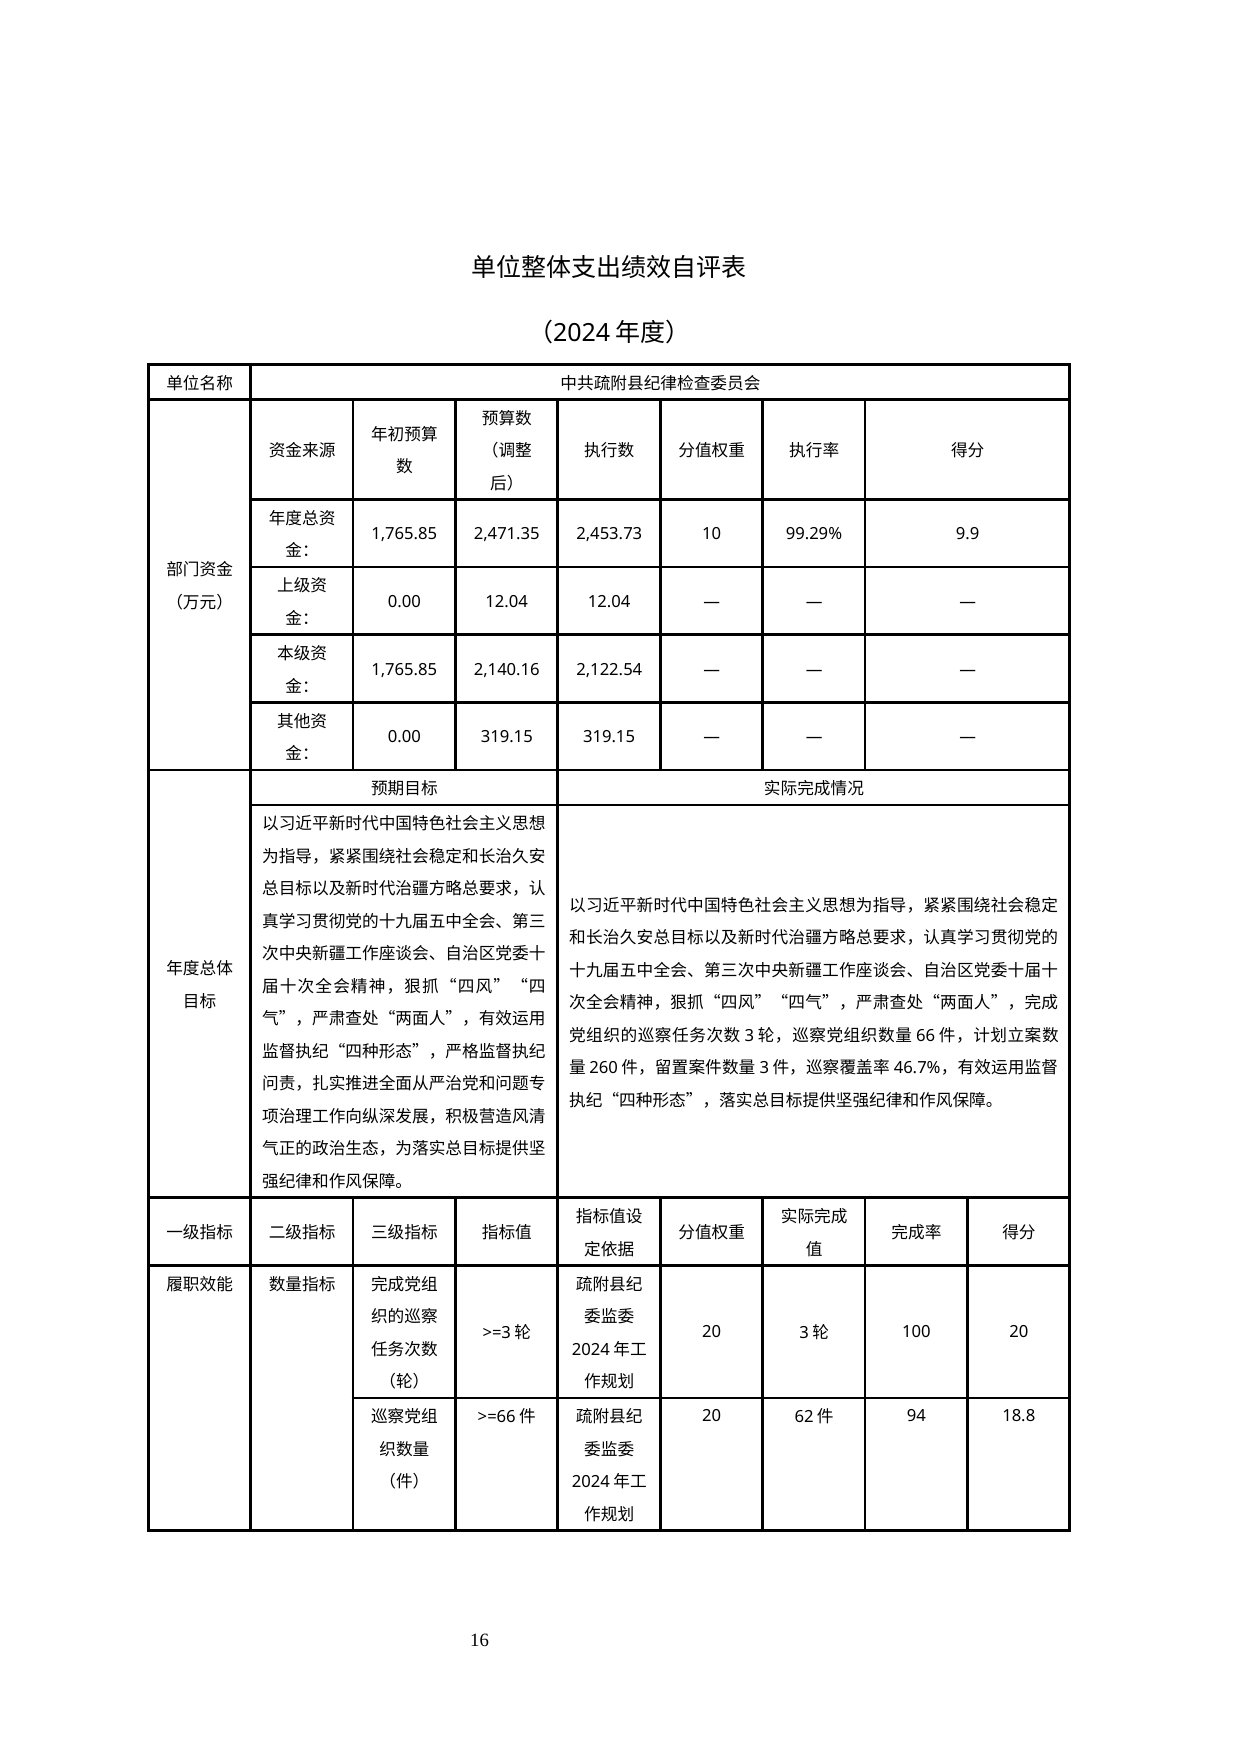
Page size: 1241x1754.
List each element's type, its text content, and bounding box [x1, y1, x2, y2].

table_cell 二级指标 [252, 1199, 352, 1264]
table_cell 本级资金： [252, 636, 352, 701]
table_cell 1,765.85 [354, 636, 454, 701]
table_cell — [764, 704, 864, 768]
table_cell 1,765.85 [354, 501, 454, 566]
table_cell 20 [969, 1267, 1068, 1396]
table_cell 年度总体目标 [150, 771, 249, 1196]
table_header 单位整体支出绩效自评表 [148, 233, 1070, 298]
table_cell 以习近平新时代中国特色社会主义思想为指导，紧紧围绕社会稳定和长治久安总目标以及新时代治疆方略总要求，认真学习贯彻党的十九届五中全会、第三次中央新疆工作座谈会、自治区党委十届十次全会精神，狠抓“四风”“四气”，严肃查处“两面人”，有效运用监督执纪“四种形态”，严格监督执纪问责，扎实推进全面从严治党和问题专项治理工作向纵深发展，积极营造风清气正的政治生态，为落实总目标提供坚强纪律和作风保障。 [252, 806, 556, 1196]
table_cell 指标值 [457, 1199, 556, 1264]
table_cell （2024年度） [148, 298, 1070, 363]
table_cell 2,122.54 [559, 636, 659, 701]
table_cell 20 [662, 1267, 761, 1396]
table_cell 年度总资金： [252, 501, 352, 566]
table_cell 3轮 [764, 1267, 864, 1396]
table_cell — [662, 568, 761, 633]
table_cell 疏附县纪委监委2024年工作规划 [559, 1399, 659, 1529]
table_cell — [866, 636, 1068, 701]
table_cell 预期目标 [252, 771, 556, 804]
table_cell >=66件 [457, 1399, 556, 1529]
table_cell 62件 [764, 1399, 864, 1529]
table_cell 2,140.16 [457, 636, 556, 701]
table_cell 得分 [866, 401, 1068, 498]
table_cell 18.8 [969, 1399, 1068, 1529]
table_cell 上级资金： [252, 568, 352, 633]
table_cell — [662, 704, 761, 768]
table_cell 2,453.73 [559, 501, 659, 566]
table_cell 数量指标 [252, 1267, 352, 1529]
table_cell 执行率 [764, 401, 864, 498]
table_cell 部门资金（万元） [150, 401, 249, 768]
table_cell 单位名称 [150, 366, 249, 398]
table_cell 巡察党组织数量（件） [354, 1399, 454, 1529]
table_cell — [764, 568, 864, 633]
table_cell 一级指标 [150, 1199, 249, 1264]
table_cell 中共疏附县纪律检查委员会 [252, 366, 1068, 398]
table_cell 分值权重 [662, 1199, 761, 1264]
table_cell 实际完成情况 [559, 771, 1068, 804]
table_cell 9.9 [866, 501, 1068, 566]
table_cell 指标值设定依据 [559, 1199, 659, 1264]
table_cell 疏附县纪委监委2024年工作规划 [559, 1267, 659, 1396]
table_cell 94 [866, 1399, 966, 1529]
table_cell 其他资金： [252, 704, 352, 768]
table_cell 年初预算数 [354, 401, 454, 498]
table_cell 0.00 [354, 704, 454, 768]
table_cell — [866, 568, 1068, 633]
table_cell 实际完成值 [764, 1199, 864, 1264]
table_cell 12.04 [457, 568, 556, 633]
table_cell 预算数（调整后） [457, 401, 556, 498]
table_cell 三级指标 [354, 1199, 454, 1264]
table_cell 319.15 [457, 704, 556, 768]
table_cell 99.29% [764, 501, 864, 566]
table_cell 资金来源 [252, 401, 352, 498]
table_cell 319.15 [559, 704, 659, 768]
table_cell 10 [662, 501, 761, 566]
table_cell 履职效能 [150, 1267, 249, 1529]
table_cell 执行数 [559, 401, 659, 498]
table_cell — [662, 636, 761, 701]
table_cell — [866, 704, 1068, 768]
table_cell 100 [866, 1267, 966, 1396]
table_cell 完成党组织的巡察任务次数（轮） [354, 1267, 454, 1396]
table_cell 0.00 [354, 568, 454, 633]
table_cell 12.04 [559, 568, 659, 633]
table_cell 得分 [969, 1199, 1068, 1264]
table_cell — [764, 636, 864, 701]
table_cell 2,471.35 [457, 501, 556, 566]
table_cell 20 [662, 1399, 761, 1529]
table_cell 完成率 [866, 1199, 966, 1264]
table_cell 分值权重 [662, 401, 761, 498]
table_cell >=3轮 [457, 1267, 556, 1396]
table_cell 以习近平新时代中国特色社会主义思想为指导，紧紧围绕社会稳定和长治久安总目标以及新时代治疆方略总要求，认真学习贯彻党的十九届五中全会、第三次中央新疆工作座谈会、自治区党委十届十次全会精神，狠抓“四风”“四气”，严肃查处“两面人”，完成党组织的巡察任务次数3轮，巡察党组织数量66件，计划立案数量260件，留置案件数量3件，巡察覆盖率46.7%，有效运用监督执纪“四种形态”，落实总目标提供坚强纪律和作风保障。 [559, 806, 1068, 1196]
